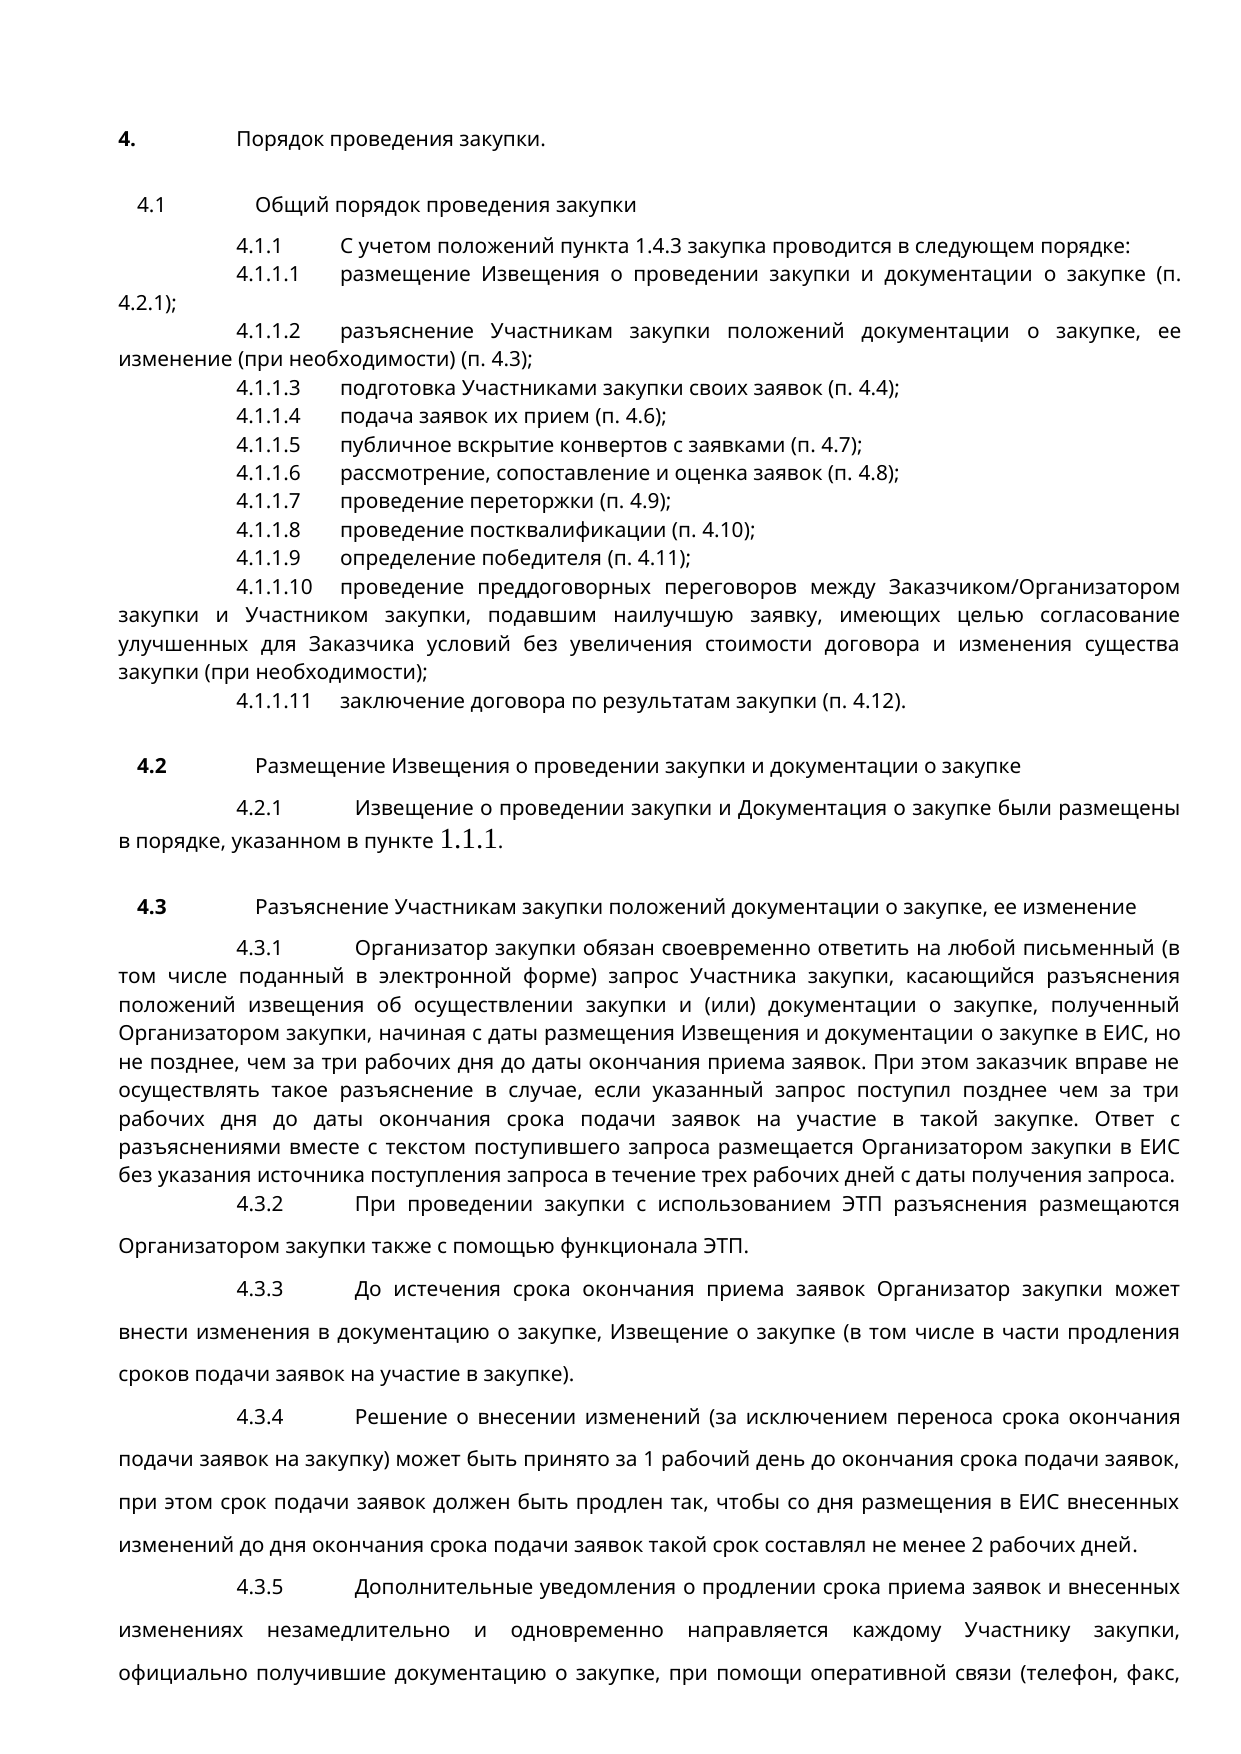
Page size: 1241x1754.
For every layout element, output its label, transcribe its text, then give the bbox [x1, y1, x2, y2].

list До истечения срока окончания приема заявок Организатор закупки может внести изменения в документацию о закупке, Извещение о закупке (в том числе в части продления сроков подачи заявок на участие в закупке). [118, 1274, 1181, 1388]
list заключение договора по результатам закупки (п. 4.12). [118, 686, 1181, 714]
list Извещение о проведении закупки и Документация о закупке были размещены в порядке, указанном в пункте 1.1.1. [118, 793, 1181, 854]
list размещение Извещения о проведении закупки и документации о закупке (п. 4.2.1); [118, 259, 1181, 316]
list Организатор закупки обязан своевременно ответить на любой письменный (в том числе поданный в электронной форме) запрос Участника закупки, касающийся разъяснения положений извещения об осуществлении закупки и (или) документации о закупке, полученный Организатором закупки, начиная с даты размещения Извещения и документации о закупке в ЕИС, но не позднее, чем за три рабочих дня до даты окончания приема заявок. При этом заказчик вправе не осуществлять такое разъяснение в случае, если указанный запрос поступил позднее чем за три рабочих дня до даты окончания срока подачи заявок на участие в такой закупке. Ответ с разъяснениями вместе с текстом поступившего запроса размещается Организатором закупки в ЕИС без указания источника поступления запроса в течение трех рабочих дней с даты получения запроса. [118, 933, 1181, 1189]
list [118, 1572, 1181, 1686]
subtitle Порядок проведения закупки. [118, 124, 1181, 152]
list публичное вскрытие конвертов с заявками (п. 4.7); [118, 430, 1181, 458]
list проведение преддоговорных переговоров между Заказчиком/Организатором закупки и Участником закупки, подавшим наилучшую заявку, имеющих целью согласование улучшенных для Заказчика условий без увеличения стоимости договора и изменения существа закупки (при необходимости); [118, 572, 1181, 686]
list Решение о внесении изменений (за исключением переноса срока окончания подачи заявок на закупку) может быть принято за 1 рабочий день до окончания срока подачи заявок, при этом срок подачи заявок должен быть продлен так, чтобы со дня размещения в ЕИС внесенных изменений до дня окончания срока подачи заявок такой срок составлял не менее 2 рабочих дней. [118, 1402, 1181, 1558]
list При проведении закупки с использованием ЭТП разъяснения размещаются Организатором закупки также с помощью функционала ЭТП. [118, 1189, 1181, 1260]
list разъяснение Участникам закупки положений документации о закупке, ее изменение (при необходимости) (п. 4.3); [118, 316, 1181, 373]
list рассмотрение, сопоставление и оценка заявок (п. 4.8); [118, 458, 1181, 487]
list подача заявок их прием (п. 4.6); [118, 401, 1181, 430]
list проведение переторжки (п. 4.9); [118, 487, 1181, 515]
list подготовка Участниками закупки своих заявок (п. 4.4); [118, 373, 1181, 401]
subtitle Общий порядок проведения закупки [137, 190, 1181, 218]
subtitle Разъяснение Участникам закупки положений документации о закупке, ее изменение [137, 892, 1181, 921]
list определение победителя (п. 4.11); [118, 543, 1181, 572]
subtitle Размещение Извещения о проведении закупки и документации о закупке [137, 752, 1181, 780]
list проведение постквалификации (п. 4.10); [118, 515, 1181, 543]
list С учетом положений пункта 1.4.3 закупка проводится в следующем порядке: [118, 231, 1181, 259]
